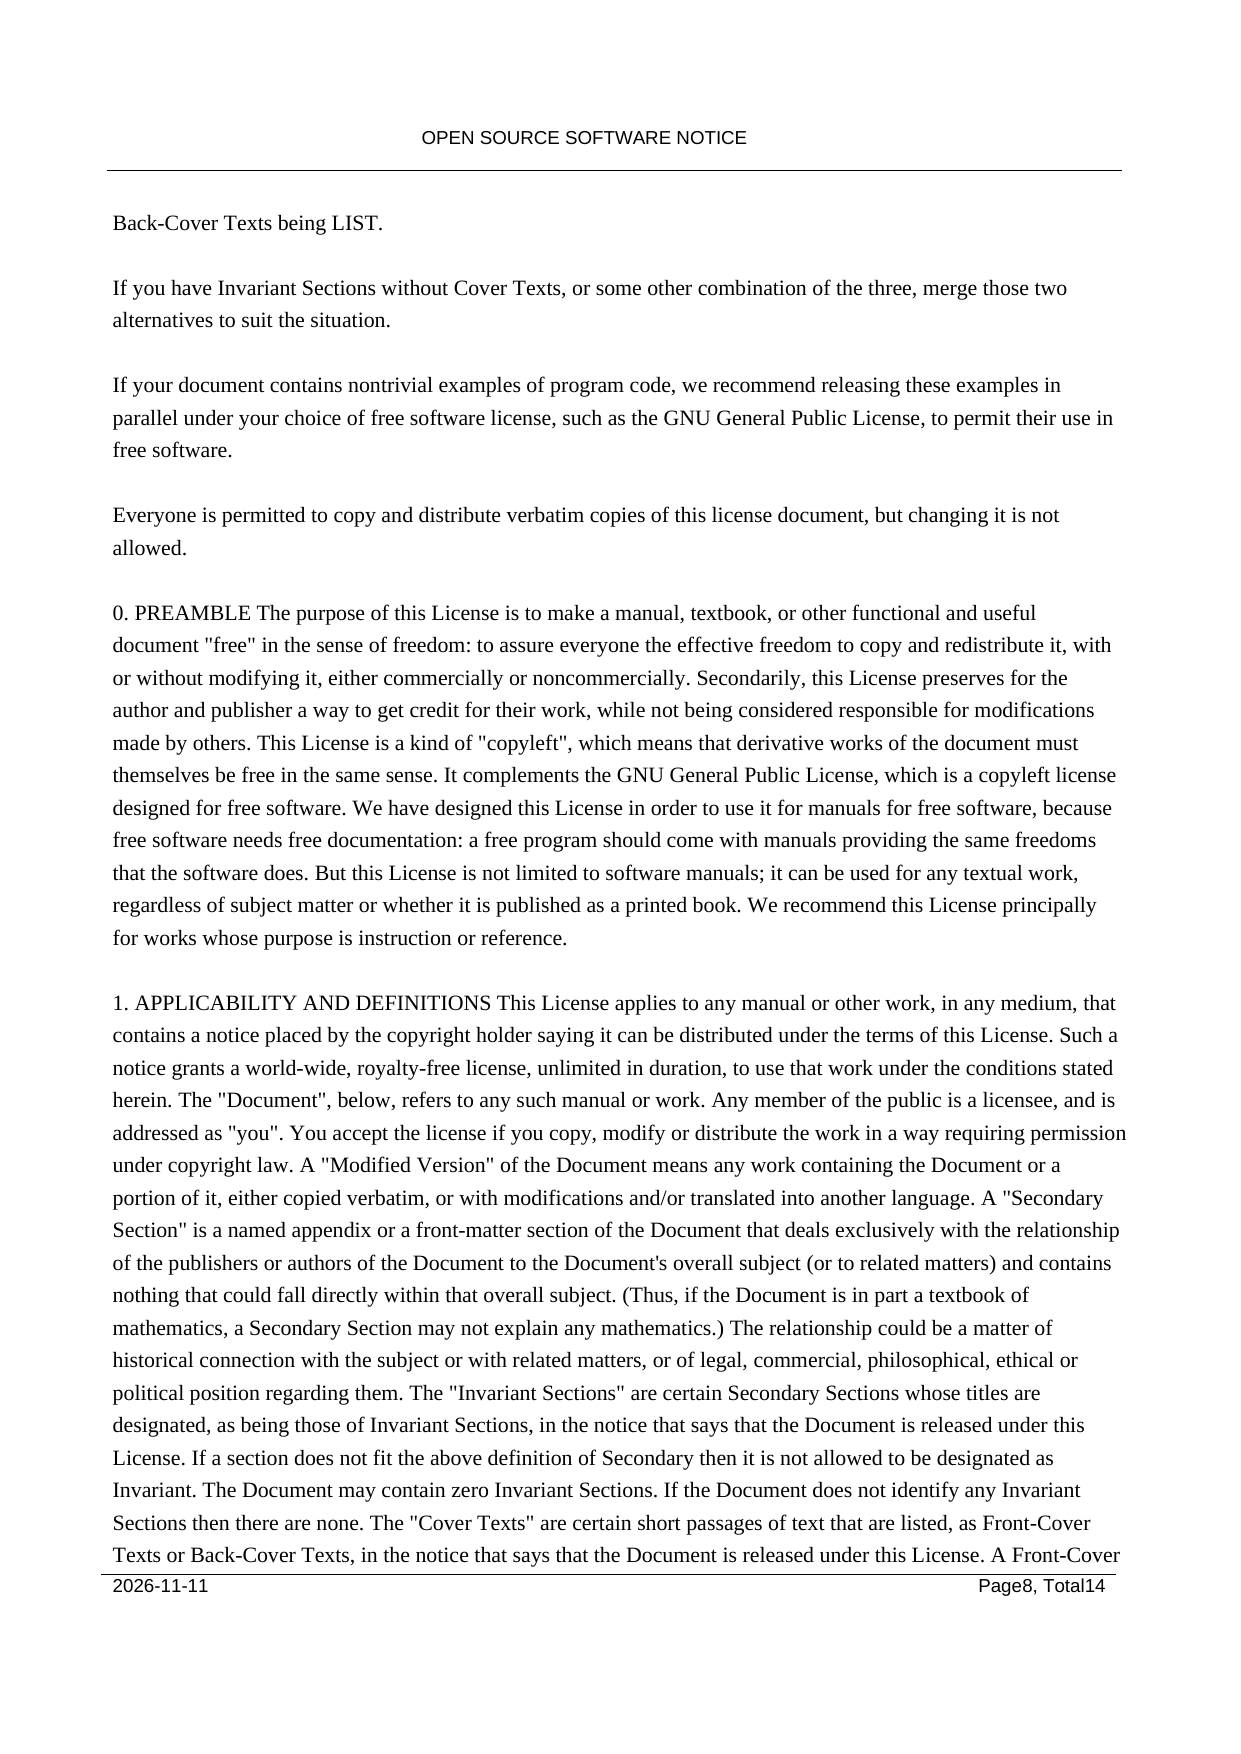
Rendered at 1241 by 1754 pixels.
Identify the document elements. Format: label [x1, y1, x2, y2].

text [112, 206, 1128, 1571]
